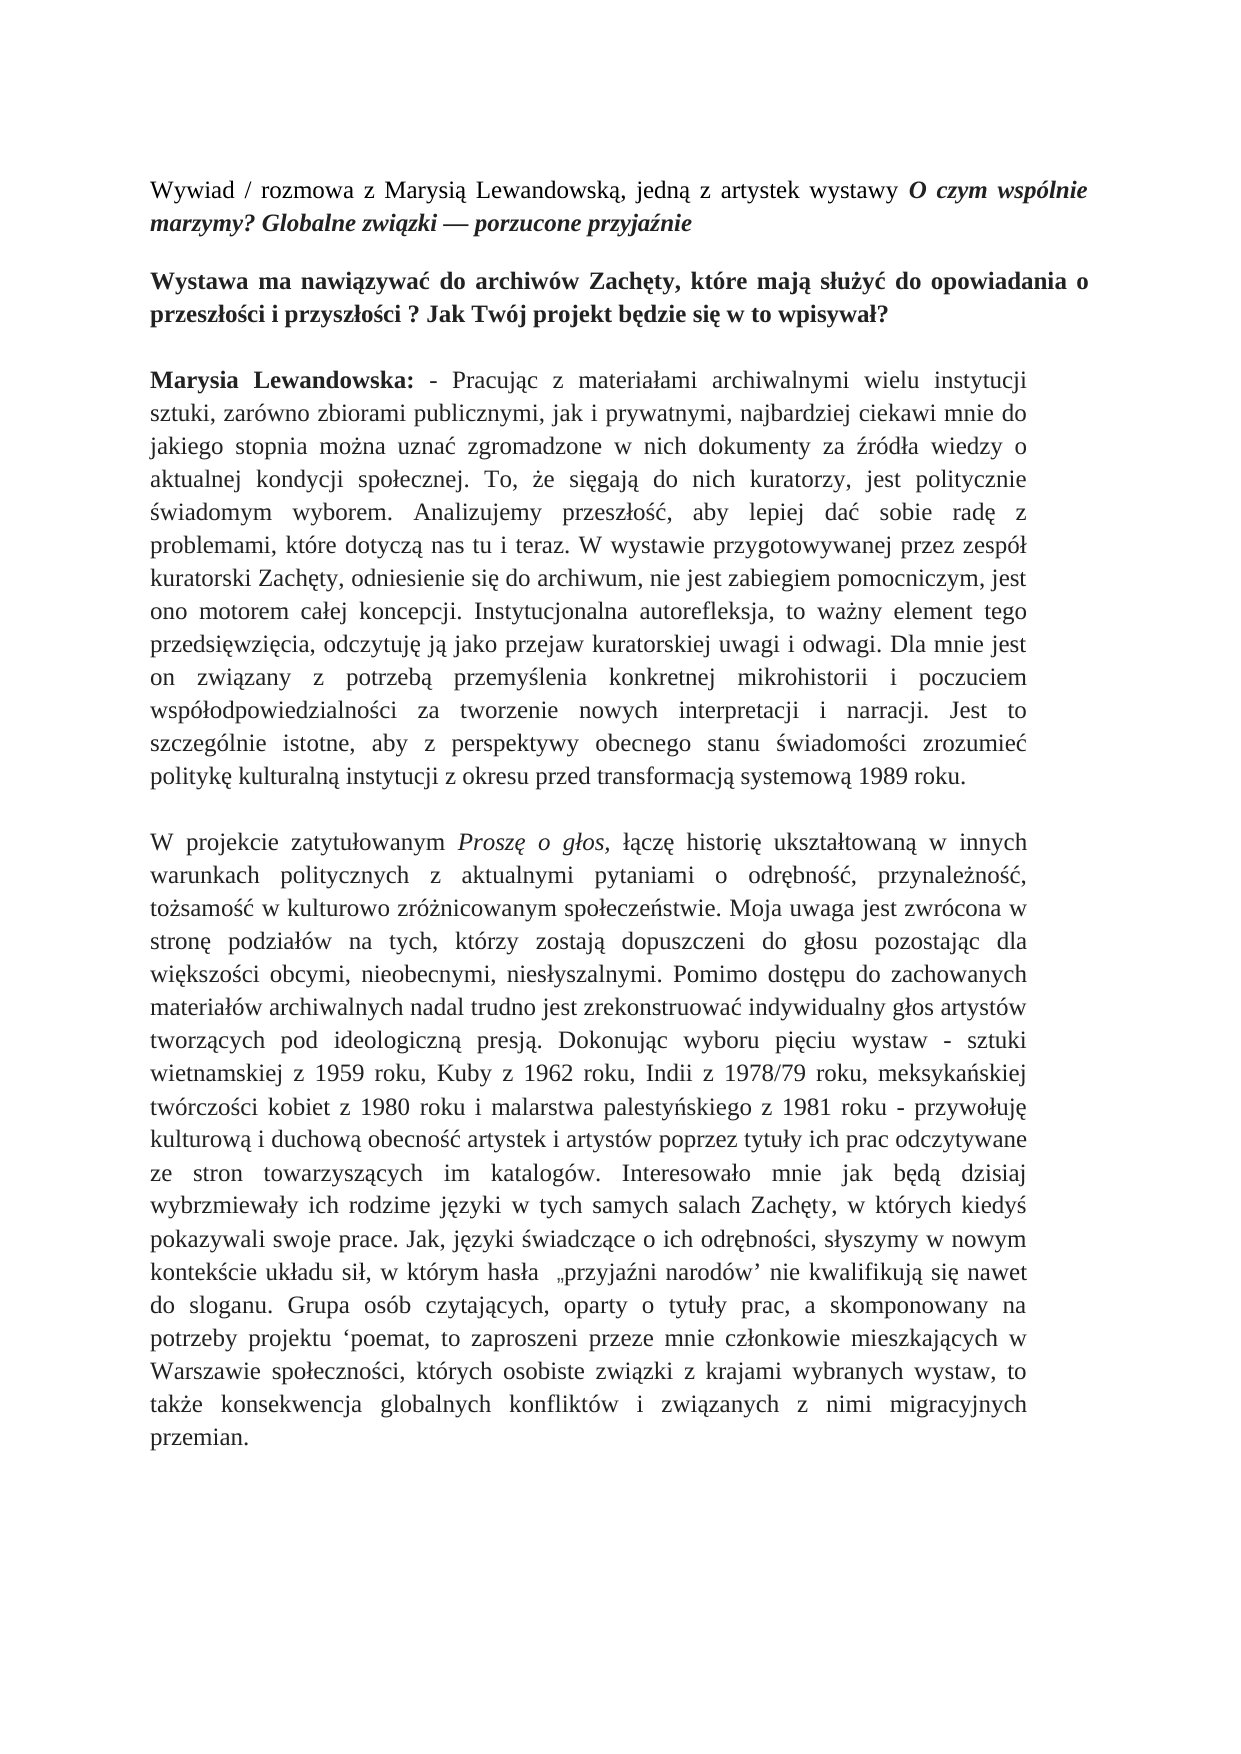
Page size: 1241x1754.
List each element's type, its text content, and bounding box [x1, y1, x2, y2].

text Wywiad / rozmowa z Marysią Lewandowską, jedną z artystek wystawy O czym wspólnie marzymy? Globalne związki — porzucone przyjaźnie [150, 175, 1090, 237]
text Wystawa ma nawiązywać do archiwów Zachęty, które mają służyć do opowiadania o przeszłości i przyszłości ? Jak Twój projekt będzie się w to wpisywał? [150, 295, 1090, 328]
